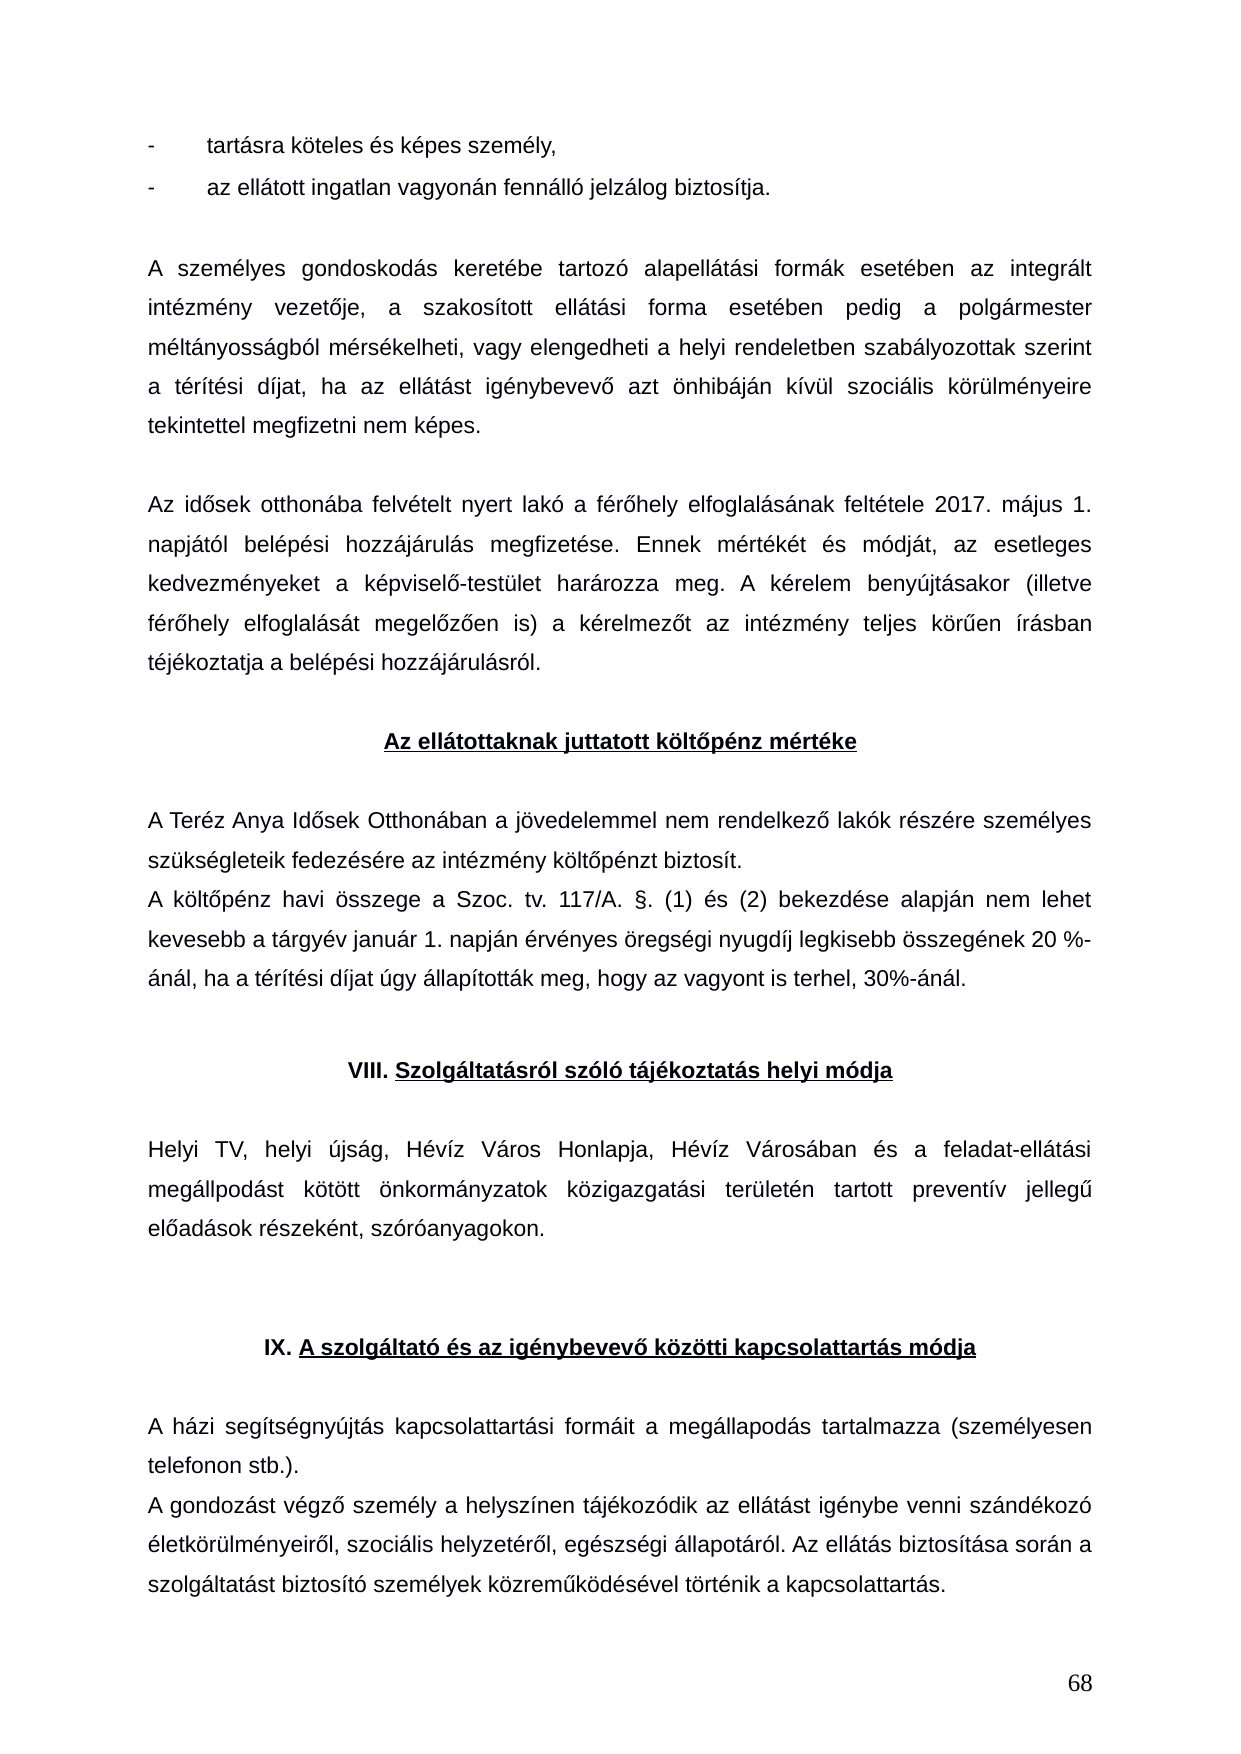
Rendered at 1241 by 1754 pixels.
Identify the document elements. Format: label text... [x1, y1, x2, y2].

text A Teréz Anya Idősek Otthonában a jövedelemmel nem rendelkező lakók részére személyes szükségleteik fedezésére az intézmény költőpénzt biztosít. [148, 807, 1093, 873]
text Helyi TV, helyi újság, Hévíz Város Honlapja, Hévíz Városában és a feladat-ellátási megállpodást kötött önkormányzatok közigazgatási területén tartott preventív jellegű előadások részeként, szóróanyagokon. [148, 1136, 1093, 1242]
text A költőpénz havi összege a Szoc. tv. 117/A. §. (1) és (2) bekezdése alapján nem lehet kevesebb a tárgyév január 1. napján érvényes öregségi nyugdíj legkisebb összegének 20 %-ánál, ha a térítési díjat úgy állapították meg, hogy az vagyont is terhel, 30%-ánál. [148, 886, 1093, 991]
text A személyes gondoskodás keretébe tartozó alapellátási formák esetében az integrált intézmény vezetője, a szakosított ellátási forma esetében pedig a polgármester méltányosságból mérsékelheti, vagy elengedheti a helyi rendeletben szabályozottak szerint a térítési díjat, ha az ellátást igénybevevő azt önhibáján kívül szociális körülményeire tekintettel megfizetni nem képes. [148, 254, 1093, 439]
text Az idősek otthonába felvételt nyert lakó a férőhely elfoglalásának feltétele 2017. május 1. napjától belépési hozzájárulás megfizetése. Ennek mértékét és módját, az esetleges kedvezményeket a képviselő-testület harározza meg. A kérelem benyújtásakor (illetve férőhely elfoglalását megelőzően is) a kérelmezőt az intézmény teljes körűen írásban téjékoztatja a belépési hozzájárulásról. [148, 491, 1093, 676]
text VIII. Szolgáltatásról szóló tájékoztatás helyi módja [148, 1057, 1093, 1084]
list az ellátott ingatlan vagyonán fennálló jelzálog biztosítja. [148, 173, 1093, 201]
text A gondozást végző személy a helyszínen tájékozódik az ellátást igénybe venni szándékozó életkörülményeiről, szociális helyzetéről, egészségi állapotáról. Az ellátás biztosítása során a szolgáltatást biztosító személyek közreműködésével történik a kapcsolattartás. [148, 1492, 1093, 1597]
list tartásra köteles és képes személy, [148, 131, 1093, 159]
text IX. A szolgáltató és az igénybevevő közötti kapcsolattartás módja [148, 1334, 1093, 1360]
text A házi segítségnyújtás kapcsolattartási formáit a megállapodás tartalmazza (személyesen telefonon stb.). [148, 1413, 1093, 1478]
text Az ellátottaknak juttatott költőpénz mértéke [148, 728, 1093, 754]
